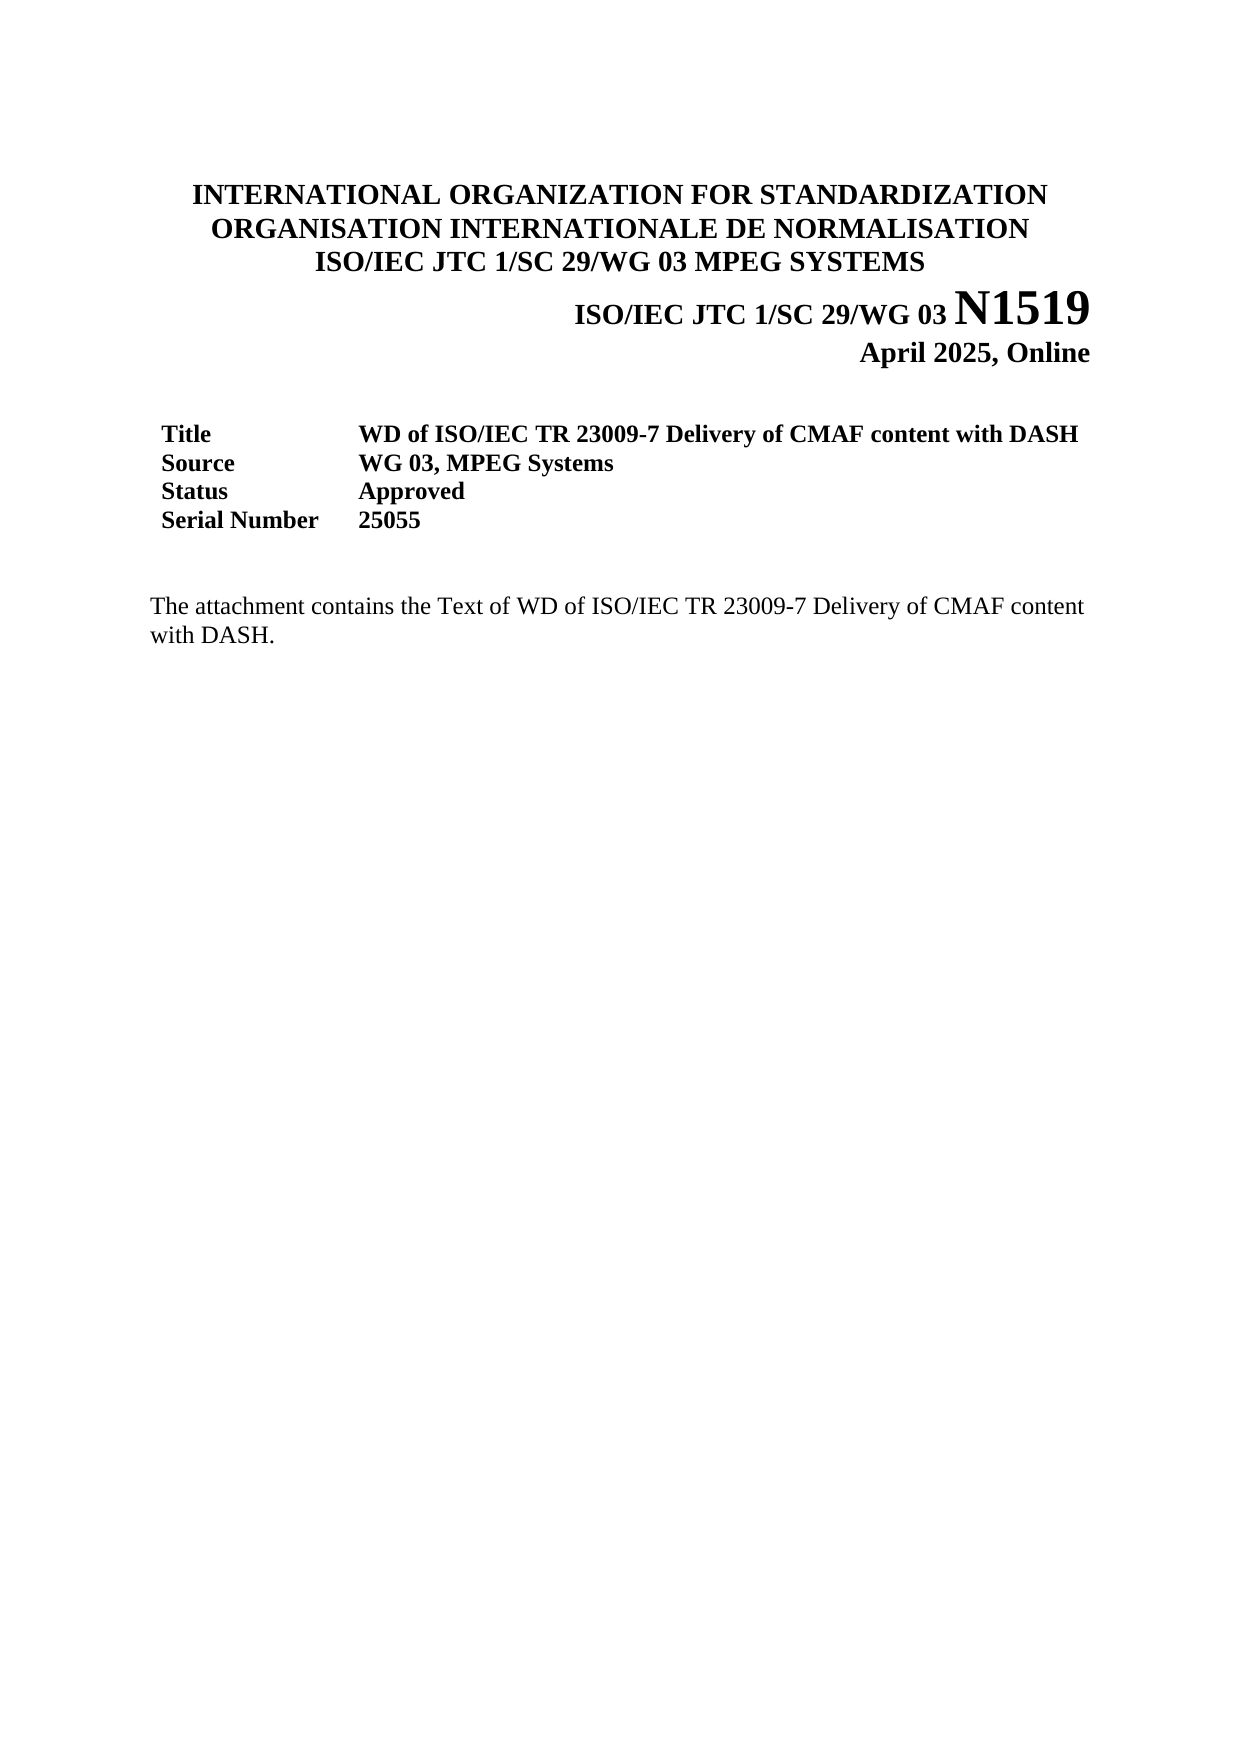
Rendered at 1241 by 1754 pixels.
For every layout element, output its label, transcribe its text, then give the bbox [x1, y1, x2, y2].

table_cell Source [150, 448, 347, 476]
table_cell 25055 [347, 505, 1209, 534]
text April 2025, Online [150, 335, 1090, 369]
text The attachment contains the Text of WD of ISO/IEC TR 23009-7 Delivery of CMAF content with DASH. [150, 591, 1090, 649]
text ISO/IEC JTC 1/SC 29/WG 03 MPEG SYSTEMS [150, 244, 1090, 278]
text ISO/IEC JTC 1/SC 29/WG 03 N1519 [150, 278, 1090, 335]
text ORGANISATION INTERNATIONALE DE NORMALISATION [150, 211, 1090, 244]
table_cell Serial Number [150, 505, 347, 534]
table_header WD of ISO/IEC TR 23009-7 Delivery of CMAF content with DASH [347, 419, 1209, 448]
table_header Title [150, 419, 347, 448]
table_cell Status [150, 476, 347, 505]
table_cell WG 03, MPEG Systems [347, 448, 1209, 476]
table_cell Approved [347, 476, 1209, 505]
text INTERNATIONAL ORGANIZATION FOR STANDARDIZATION [150, 177, 1090, 211]
